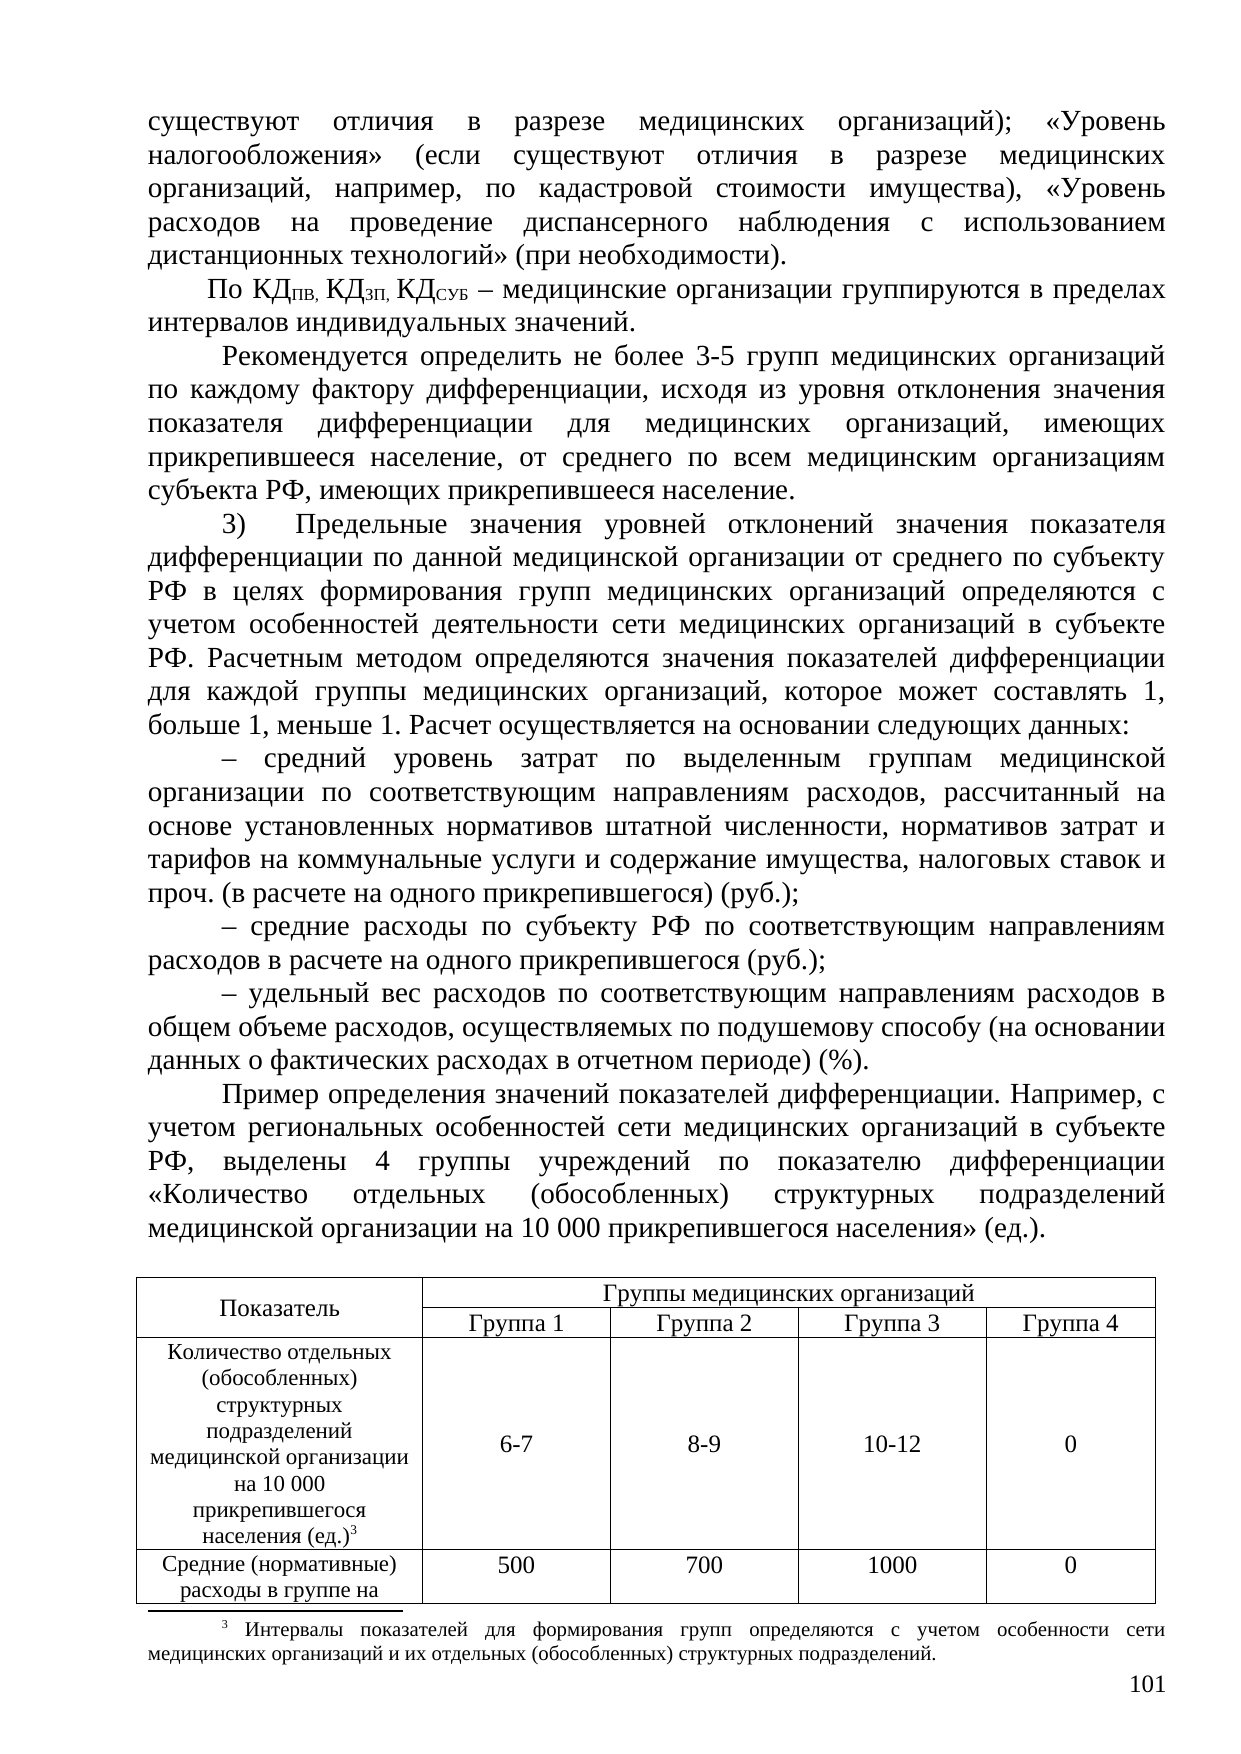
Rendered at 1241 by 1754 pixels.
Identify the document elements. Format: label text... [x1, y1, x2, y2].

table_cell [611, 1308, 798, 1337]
text Пример определения значений показателей дифференциации. Например, с учетом региональных особенностей сети медицинских организаций в субъекте РФ, выделены 4 группы учреждений по показателю дифференциации «Количество отдельных (обособленных) структурных подразделений медицинской организации на 10 000 прикрепившегося населения» (ед.). [148, 1076, 1166, 1244]
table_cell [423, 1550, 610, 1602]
list Предельные значения уровней отклонений значения показателя дифференциации по данной медицинской организации от среднего по субъекту РФ в целях формирования групп медицинских организаций определяются с учетом особенностей деятельности сети медицинских организаций в субъекте РФ. Расчетным методом определяются значения показателей дифференциации для каждой группы медицинских организаций, которое может составлять 1, больше 1, меньше 1. Расчет осуществляется на основании следующих данных: [148, 506, 1166, 741]
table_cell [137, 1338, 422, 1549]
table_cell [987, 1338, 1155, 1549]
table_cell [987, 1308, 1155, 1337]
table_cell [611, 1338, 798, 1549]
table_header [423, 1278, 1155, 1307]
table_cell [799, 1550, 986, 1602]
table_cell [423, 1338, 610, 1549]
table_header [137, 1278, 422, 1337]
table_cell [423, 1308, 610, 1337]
text – средний уровень затрат по выделенным группам медицинской организации по соответствующим направлениям расходов, рассчитанный на основе установленных нормативов штатной численности, нормативов затрат и тарифов на коммунальные услуги и содержание имущества, налоговых ставок и проч. (в расчете на одного прикрепившегося) (руб.); [148, 741, 1166, 908]
text – средние расходы по субъекту РФ по соответствующим направлениям расходов в расчете на одного прикрепившегося (руб.); [148, 908, 1166, 975]
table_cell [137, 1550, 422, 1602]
text Рекомендуется определить не более 3-5 групп медицинских организаций по каждому фактору дифференциации, исходя из уровня отклонения значения показателя дифференциации для медицинских организаций, имеющих прикрепившееся население, от среднего по всем медицинским организациям субъекта РФ, имеющих прикрепившееся население. [148, 338, 1166, 506]
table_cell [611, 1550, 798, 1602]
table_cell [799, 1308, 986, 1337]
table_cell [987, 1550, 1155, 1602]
text По КДПВ, КДЗП, КДСУБ – медицинские организации группируются в пределах интервалов индивидуальных значений. [148, 271, 1166, 338]
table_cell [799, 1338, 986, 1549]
text – удельный вес расходов по соответствующим направлениям расходов в общем объеме расходов, осуществляемых по подушемову способу (на основании данных о фактических расходах в отчетном периоде) (%). [148, 975, 1166, 1076]
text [148, 103, 1166, 271]
